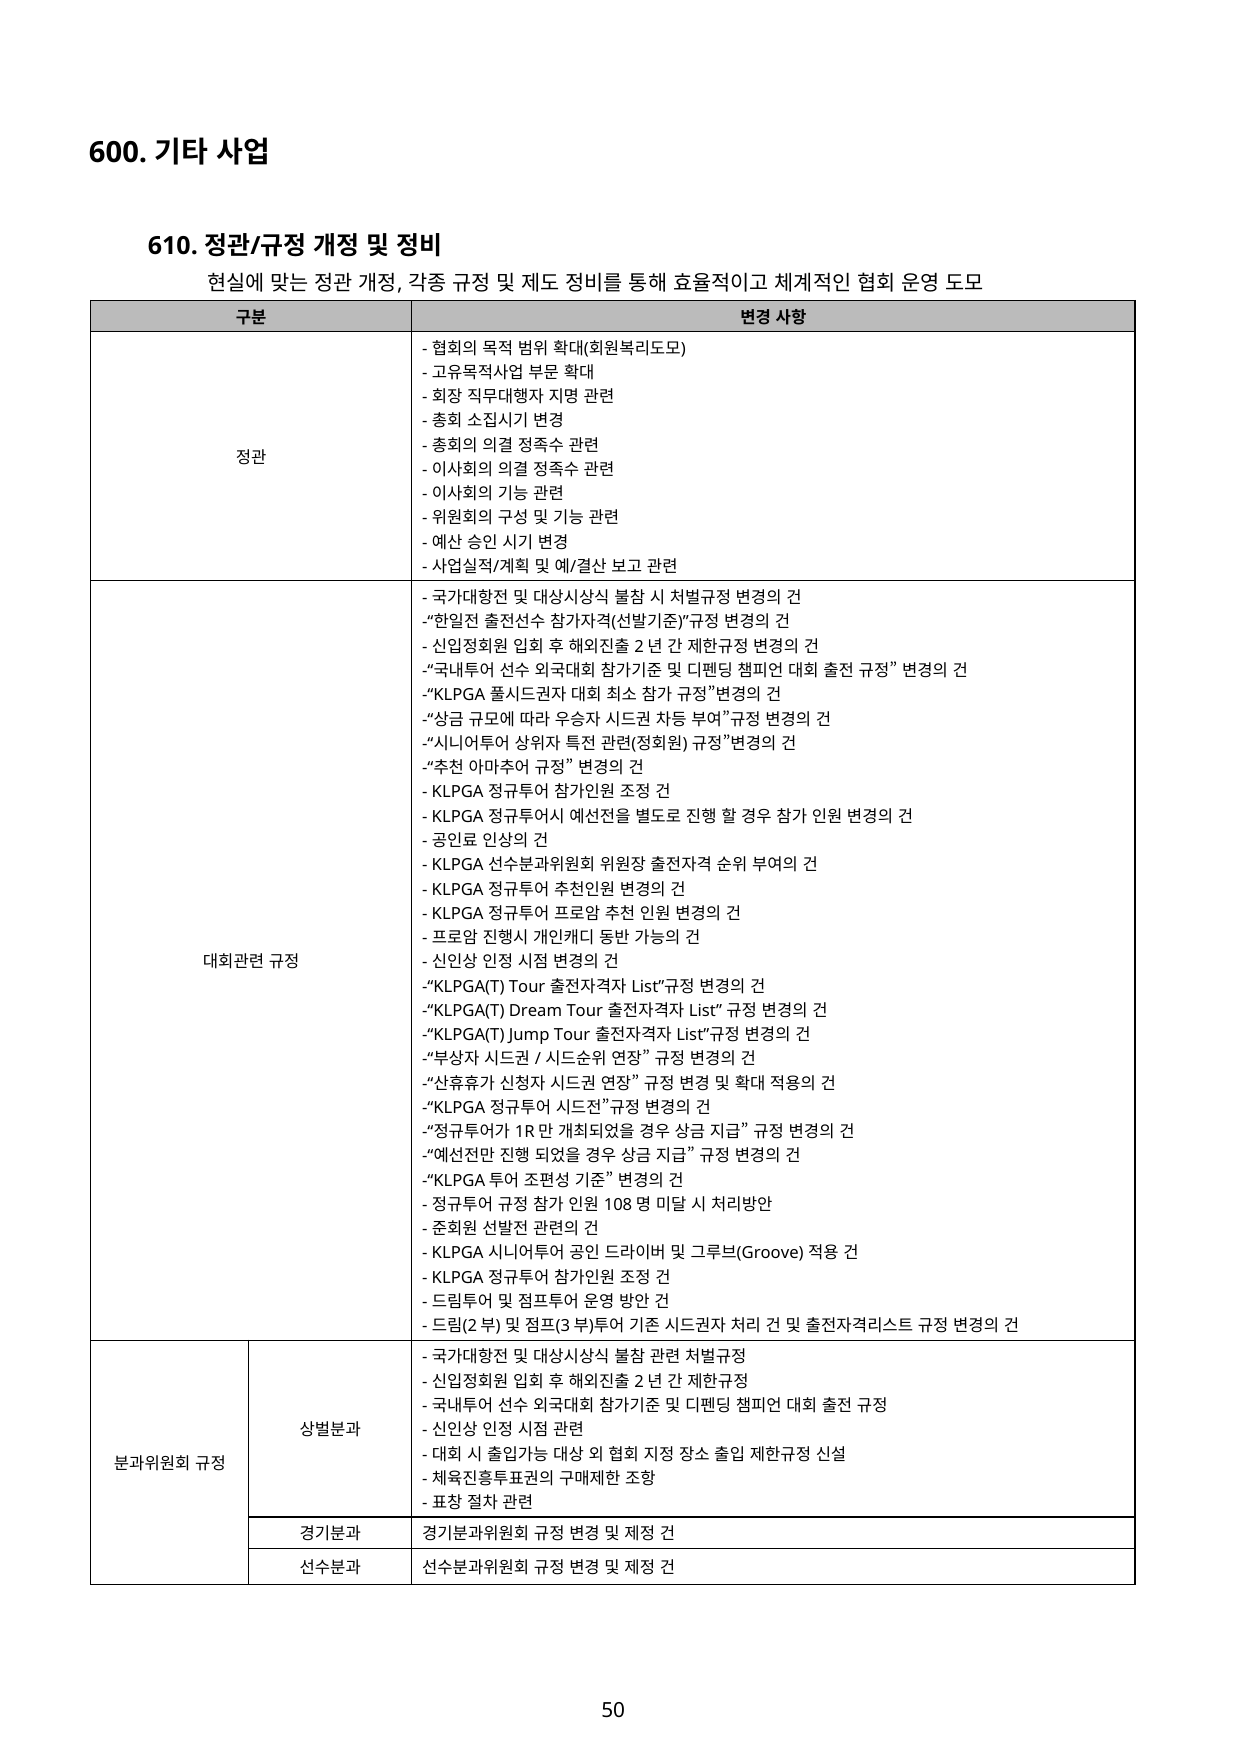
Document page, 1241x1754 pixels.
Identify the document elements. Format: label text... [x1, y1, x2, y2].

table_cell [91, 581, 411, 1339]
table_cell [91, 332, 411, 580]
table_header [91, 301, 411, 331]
text 현실에 맞는 정관 개정, 각종 규정 및 제도 정비를 통해 효율적이고 체계적인 협회 운영 도모 [207, 262, 1137, 300]
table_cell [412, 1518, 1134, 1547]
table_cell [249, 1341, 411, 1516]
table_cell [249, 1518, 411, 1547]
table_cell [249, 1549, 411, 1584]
text 610. 정관/규정 개정 및 정비 [148, 225, 1137, 262]
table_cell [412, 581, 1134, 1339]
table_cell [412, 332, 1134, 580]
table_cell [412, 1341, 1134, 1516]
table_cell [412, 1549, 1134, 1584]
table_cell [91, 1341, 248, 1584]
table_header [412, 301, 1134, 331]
text 600. 기타 사업 [89, 112, 1137, 187]
